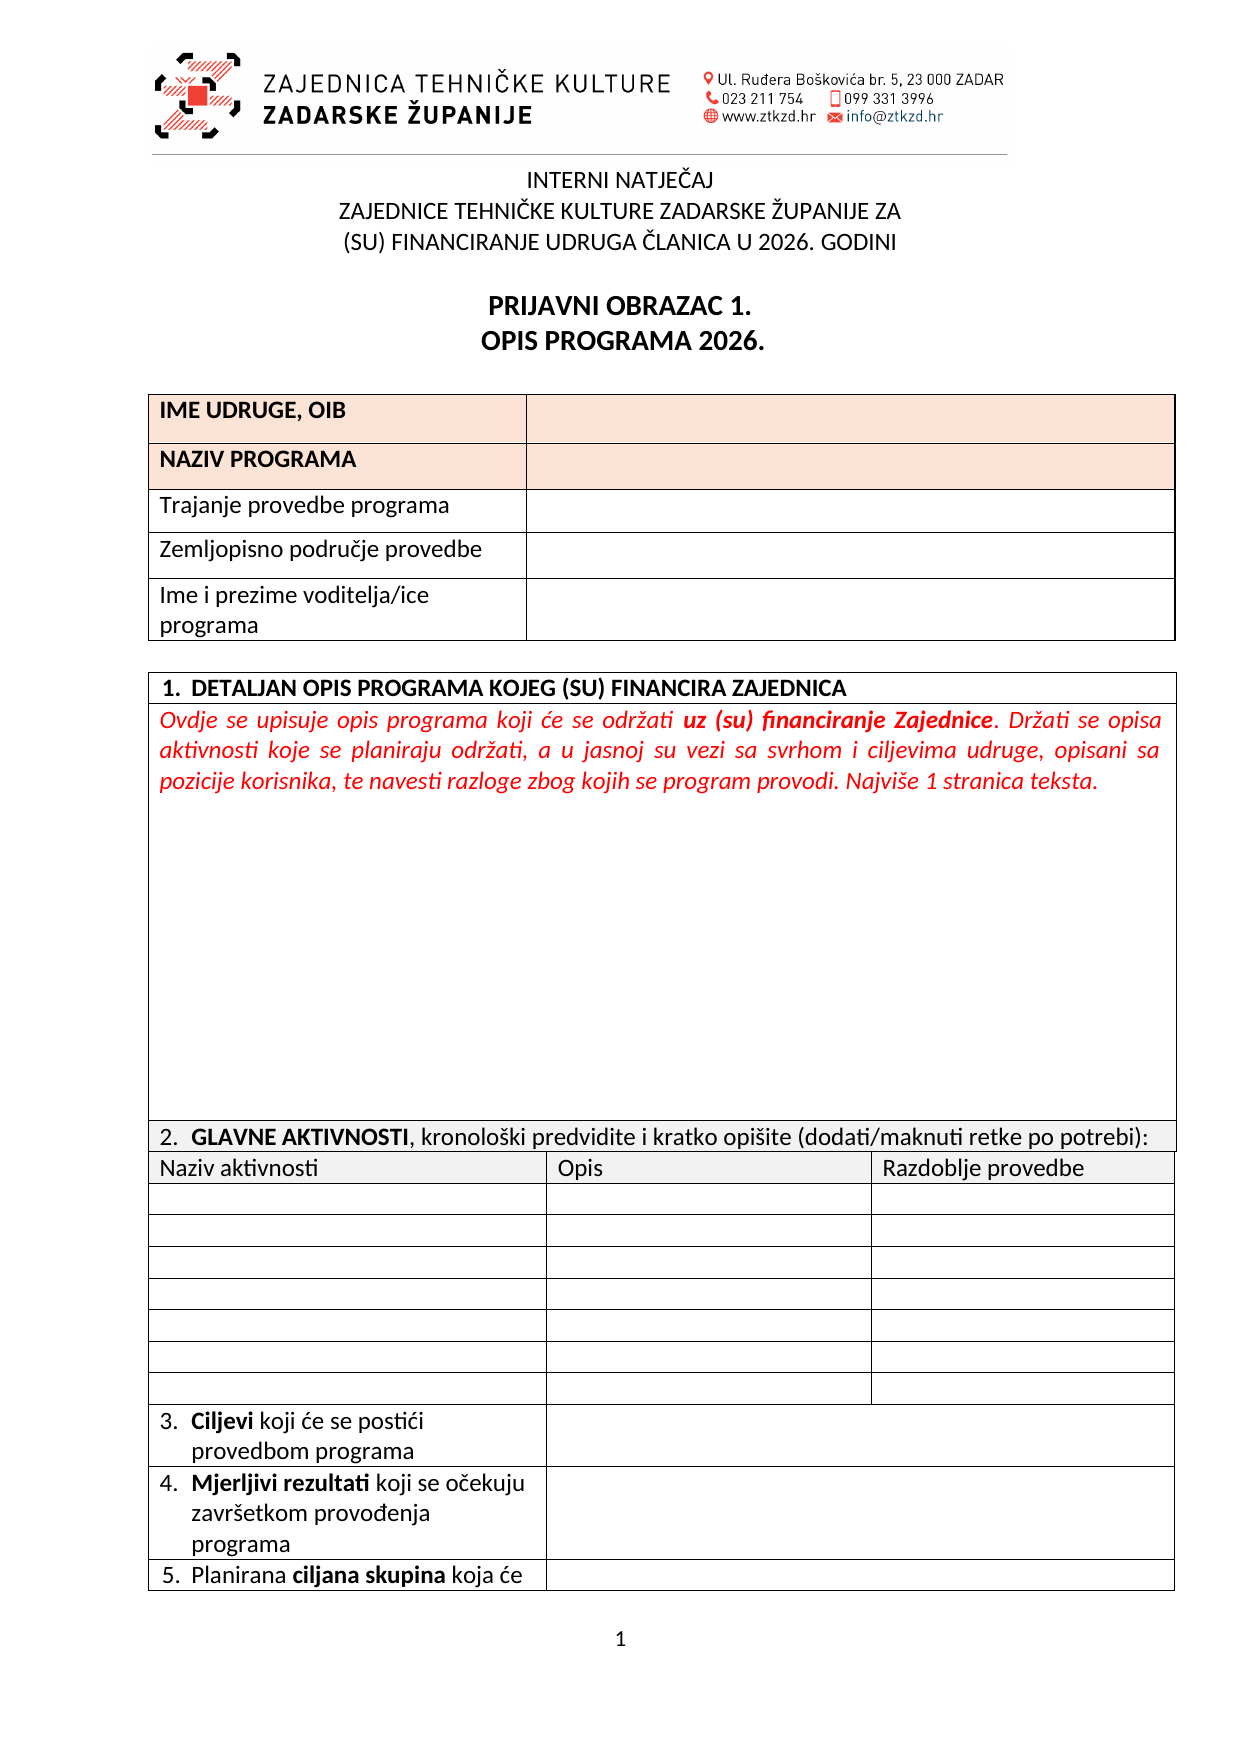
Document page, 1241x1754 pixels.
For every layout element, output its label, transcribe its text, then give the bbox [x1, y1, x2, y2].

table_header [527, 395, 1174, 442]
table_cell [547, 1310, 871, 1341]
table_cell [149, 1215, 546, 1246]
table_cell [149, 1373, 546, 1404]
table_cell [547, 1467, 1174, 1558]
table_cell [527, 490, 1174, 532]
table_cell Ime i prezime voditelja/ice programa [149, 579, 526, 640]
table_cell [872, 1247, 1174, 1277]
table_cell Opis [547, 1152, 871, 1183]
table_header IME UDRUGE, OIB [149, 395, 526, 442]
table_cell Trajanje provedbe programa [149, 490, 526, 532]
text ZAJEDNICE TEHNIČKE KULTURE ZADARSKE ŽUPANIJE ZA [148, 195, 1093, 226]
table_cell Zemljopisno područje provedbe [149, 533, 526, 578]
table_cell [527, 579, 1174, 640]
table_cell [872, 1279, 1174, 1309]
table_cell [149, 1342, 546, 1372]
text INTERNI NATJEČAJ [148, 165, 1093, 195]
table_header DETALJAN OPIS PROGRAMA KOJEG (SU) FINANCIRA ZAJEDNICA [149, 673, 1176, 703]
table_cell [872, 1215, 1174, 1246]
text OPIS PROGRAMA 2026. [148, 322, 1093, 358]
table_cell GLAVNE AKTIVNOSTI, kronološki predvidite i kratko opišite (dodati/maknuti retke po potrebi): [149, 1121, 1176, 1151]
table_cell [872, 1310, 1174, 1341]
table_cell [547, 1373, 871, 1404]
table_cell [872, 1373, 1174, 1404]
text PRIJAVNI OBRAZAC 1. [148, 287, 1093, 322]
table_cell [149, 1184, 546, 1214]
table_cell Razdoblje provedbe [872, 1152, 1174, 1183]
table_cell Ciljevi koji će se postići provedbom programa [149, 1405, 546, 1466]
table_cell [547, 1247, 871, 1277]
text (SU) FINANCIRANJE UDRUGA ČLANICA U 2026. GODINI [148, 226, 1093, 256]
table_cell NAZIV PROGRAMA [149, 444, 526, 489]
table_cell [547, 1342, 871, 1372]
table_cell [547, 1279, 871, 1309]
table_cell [149, 1279, 546, 1309]
table_cell [547, 1405, 1174, 1466]
table_cell [547, 1560, 1174, 1590]
table_cell Naziv aktivnosti [149, 1152, 546, 1183]
table_cell [872, 1184, 1174, 1214]
table_cell [547, 1184, 871, 1214]
picture [147, 44, 1014, 165]
table_cell [149, 1310, 546, 1341]
table_cell [872, 1342, 1174, 1372]
table_cell [527, 533, 1174, 578]
table_cell Mjerljivi rezultati koji se očekuju završetkom provođenja programa [149, 1467, 546, 1558]
table_cell Planirana ciljana skupina koja će biti izravno obuhvaćena programom, broj i struktura [149, 1560, 546, 1590]
table_cell [527, 444, 1174, 489]
table_cell [149, 1247, 546, 1277]
table_cell Ovdje se upisuje opis programa koji će se održati uz (su) financiranje Zajednice. Držati se opisa aktivnosti koje se planiraju održati, a u jasnoj su vezi sa svrhom i ciljevima udruge, opisani sa pozicije korisnika, te navesti razloge zbog kojih se program provodi. Najviše 1 stranica teksta. [149, 704, 1176, 1120]
table_cell [547, 1215, 871, 1246]
